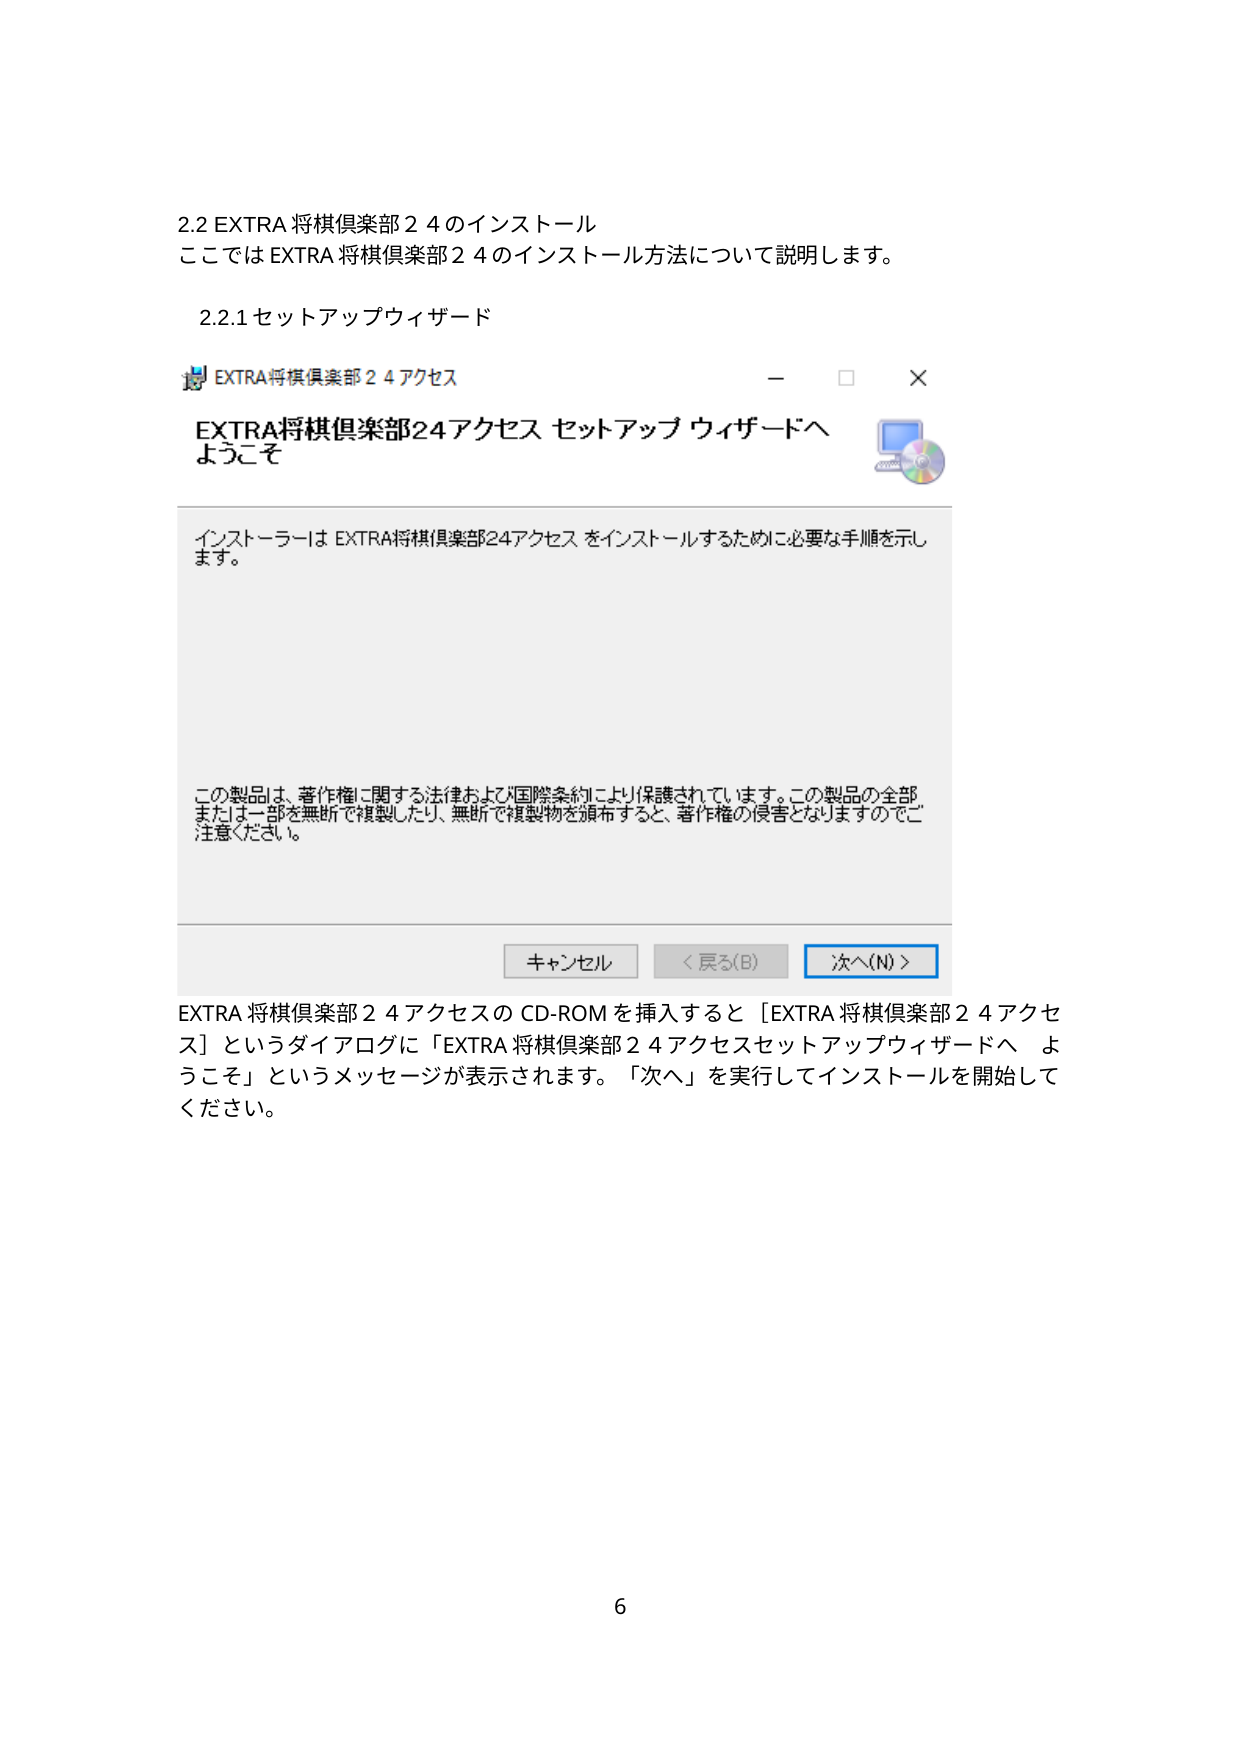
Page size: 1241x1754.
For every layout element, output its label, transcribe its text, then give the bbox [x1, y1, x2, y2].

text EXTRA将棋倶楽部２４アクセスのCD-ROMを挿入すると［EXTRA将棋倶楽部２４アクセス］というダイアログに「EXTRA将棋倶楽部２４アクセスセットアップウィザードへ ようこそ」というメッセージが表示されます。「次へ」を実行してインストールを開始してください。 [177, 996, 1063, 1123]
text ここではEXTRA将棋倶楽部２４のインストール方法について説明します。 [177, 238, 1063, 270]
picture [177, 361, 953, 996]
subtitle 2.2 EXTRA将棋倶楽部２４のインストール [177, 207, 1063, 238]
subtitle 2.2.1セットアップウィザード [199, 300, 1063, 332]
